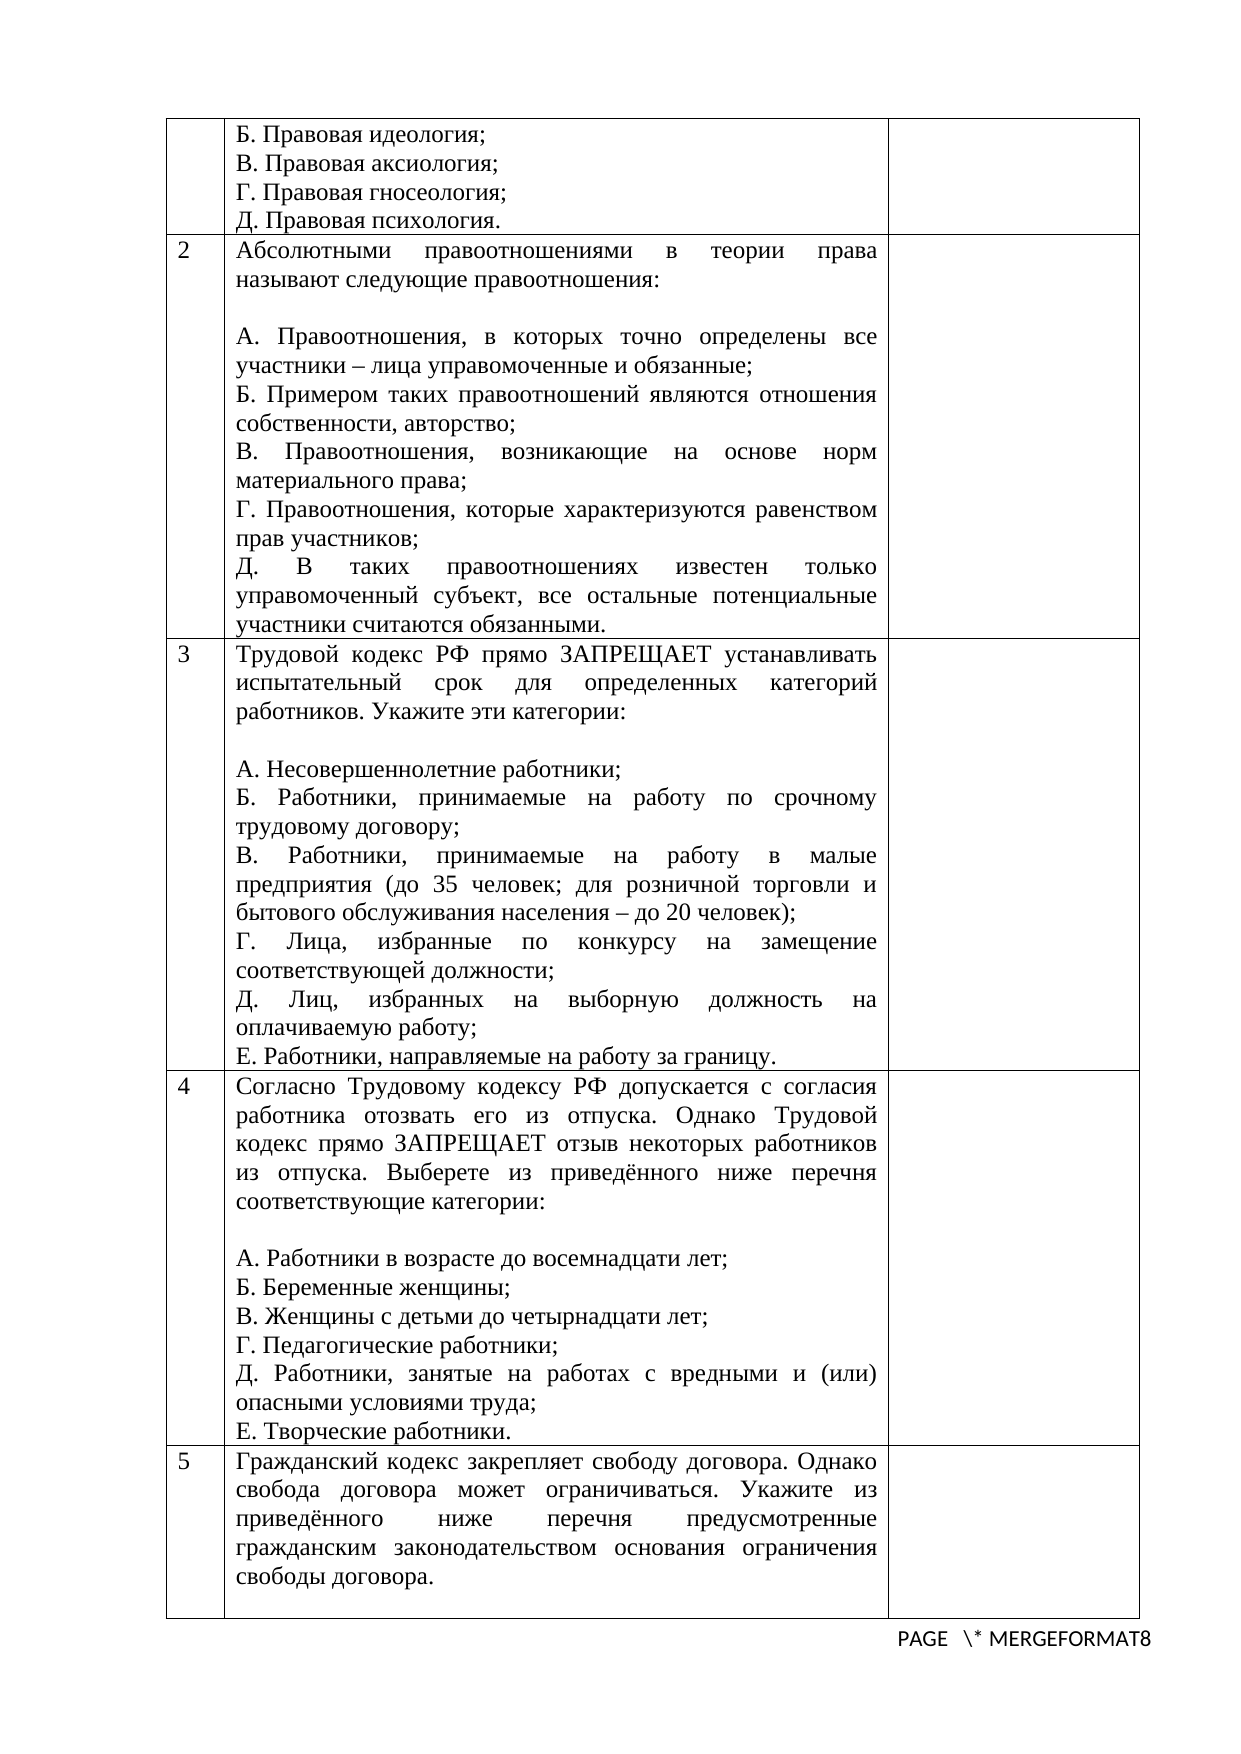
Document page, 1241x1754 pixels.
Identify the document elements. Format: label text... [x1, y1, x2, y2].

table_cell Трудовой кодекс РФ прямо ЗАПРЕЩАЕТ устанавливать испытательный срок для определенных категорий работников. Укажите эти категории: А. Несовершеннолетние работники; Б. Работники, принимаемые на работу по срочному трудовому договору; В. Работники, принимаемые на работу в малые предприятия (до 35 человек; для розничной торговли и бытового обслуживания населения – до 20 человек); Г. Лица, избранные по конкурсу на замещение соответствующей должности; Д. Лиц, избранных на выборную должность на оплачиваемую работу; Е. Работники, направляемые на работу за границу. [225, 639, 888, 1070]
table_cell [225, 1446, 888, 1618]
table_cell [889, 639, 1139, 1070]
table_cell [889, 1071, 1139, 1445]
table_cell 5 [167, 1446, 224, 1618]
table_cell 1 [167, 119, 224, 234]
table_cell [889, 119, 1139, 234]
table_cell Абсолютными правоотношениями в теории права называют следующие правоотношения: А. Правоотношения, в которых точно определены все участники – лица управомоченные и обязанные; Б. Примером таких правоотношений являются отношения собственности, авторство; В. Правоотношения, возникающие на основе норм материального права; Г. Правоотношения, которые характеризуются равенством прав участников; Д. В таких правоотношениях известен только управомоченный субъект, все остальные потенциальные участники считаются обязанными. [225, 235, 888, 638]
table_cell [225, 119, 888, 234]
table_cell 4 [167, 1071, 224, 1445]
table_cell [889, 1446, 1139, 1618]
table_cell 3 [167, 639, 224, 1070]
table_cell Согласно Трудовому кодексу РФ допускается с согласия работника отозвать его из отпуска. Однако Трудовой кодекс прямо ЗАПРЕЩАЕТ отзыв некоторых работников из отпуска. Выберете из приведённого ниже перечня соответствующие категории: А. Работники в возрасте до восемнадцати лет; Б. Беременные женщины; В. Женщины с детьми до четырнадцати лет; Г. Педагогические работники; Д. Работники, занятые на работах с вредными и (или) опасными условиями труда; Е. Творческие работники. [225, 1071, 888, 1445]
table_cell [889, 235, 1139, 638]
table_cell 2 [167, 235, 224, 638]
